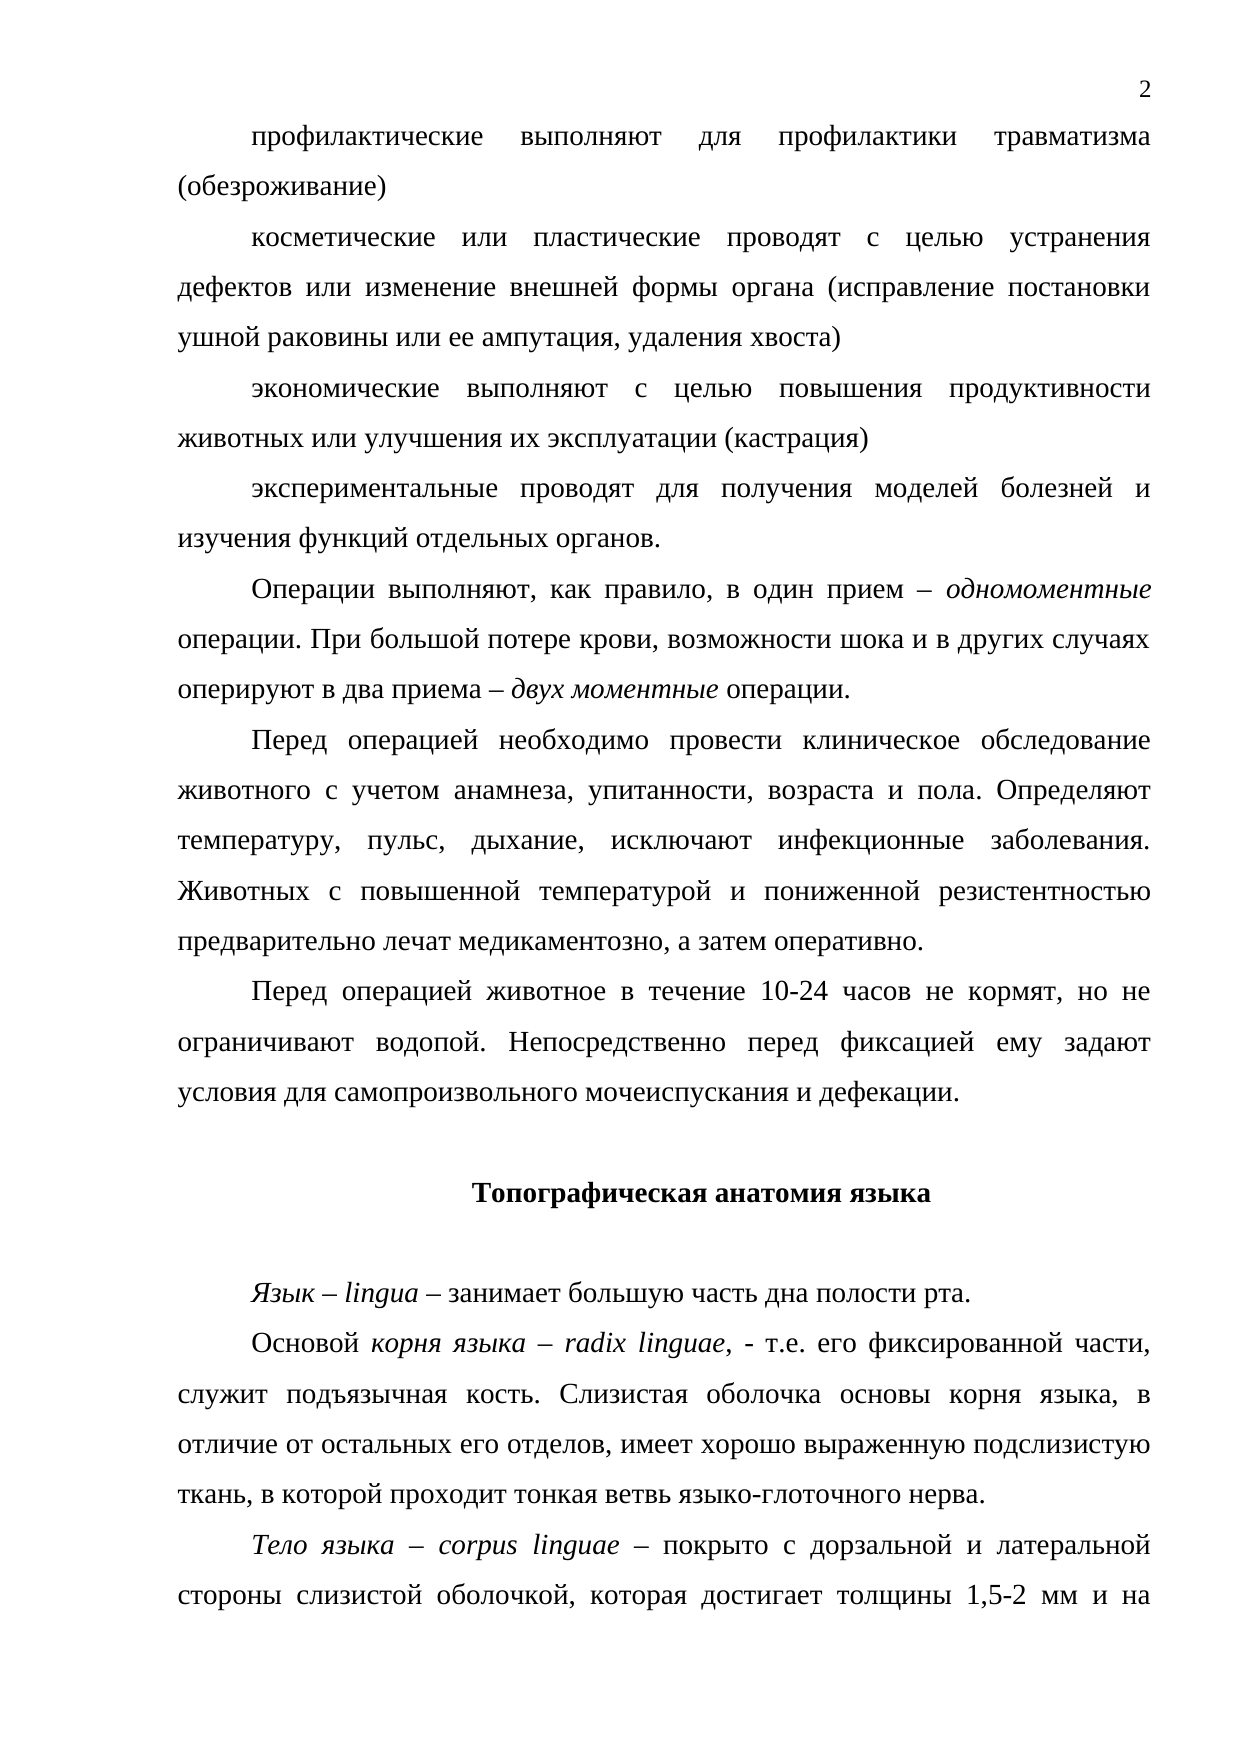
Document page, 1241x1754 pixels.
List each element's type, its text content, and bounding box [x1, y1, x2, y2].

text Перед операцией животное в течение 10-24 часов не кормят, но не ограничивают водопой. Непосредственно перед фиксацией ему задают условия для самопроизвольного мочеиспускания и дефекации. [177, 973, 1152, 1108]
text Операции выполняют, как правило, в один прием – одномоментные операции. При большой потере крови, возможности шока и в других случаях оперируют в два приема – двух моментные операции. [177, 571, 1152, 705]
text Язык – lingua – занимает большую часть дна полости рта. [177, 1275, 1152, 1309]
text косметические или пластические проводят с целью устранения дефектов или изменение внешней формы органа (исправление постановки ушной раковины или ее ампутация, удаления хвоста) [177, 219, 1152, 353]
text Основой корня языка – radix linguae, - т.е. его фиксированной части, служит подъязычная кость. Слизистая оболочка основы корня языка, в отличие от остальных его отделов, имеет хорошо выраженную подслизистую ткань, в которой проходит тонкая ветвь языко-глоточного нерва. [177, 1326, 1152, 1510]
text экспериментальные проводят для получения моделей болезней и изучения функций отдельных органов. [177, 470, 1152, 554]
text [177, 1527, 1152, 1611]
text Топографическая анатомия языка [177, 1175, 1152, 1208]
text экономические выполняют с целью повышения продуктивности животных или улучшения их эксплуатации (кастрация) [177, 370, 1152, 453]
text Перед операцией необходимо провести клиническое обследование животного с учетом анамнеза, упитанности, возраста и пола. Определяют температуру, пульс, дыхание, исключают инфекционные заболевания. Животных с повышенной температурой и пониженной резистентностью предварительно лечат медикаментозно, а затем оперативно. [177, 722, 1152, 957]
text профилактические выполняют для профилактики травматизма (обезроживание) [177, 118, 1152, 202]
